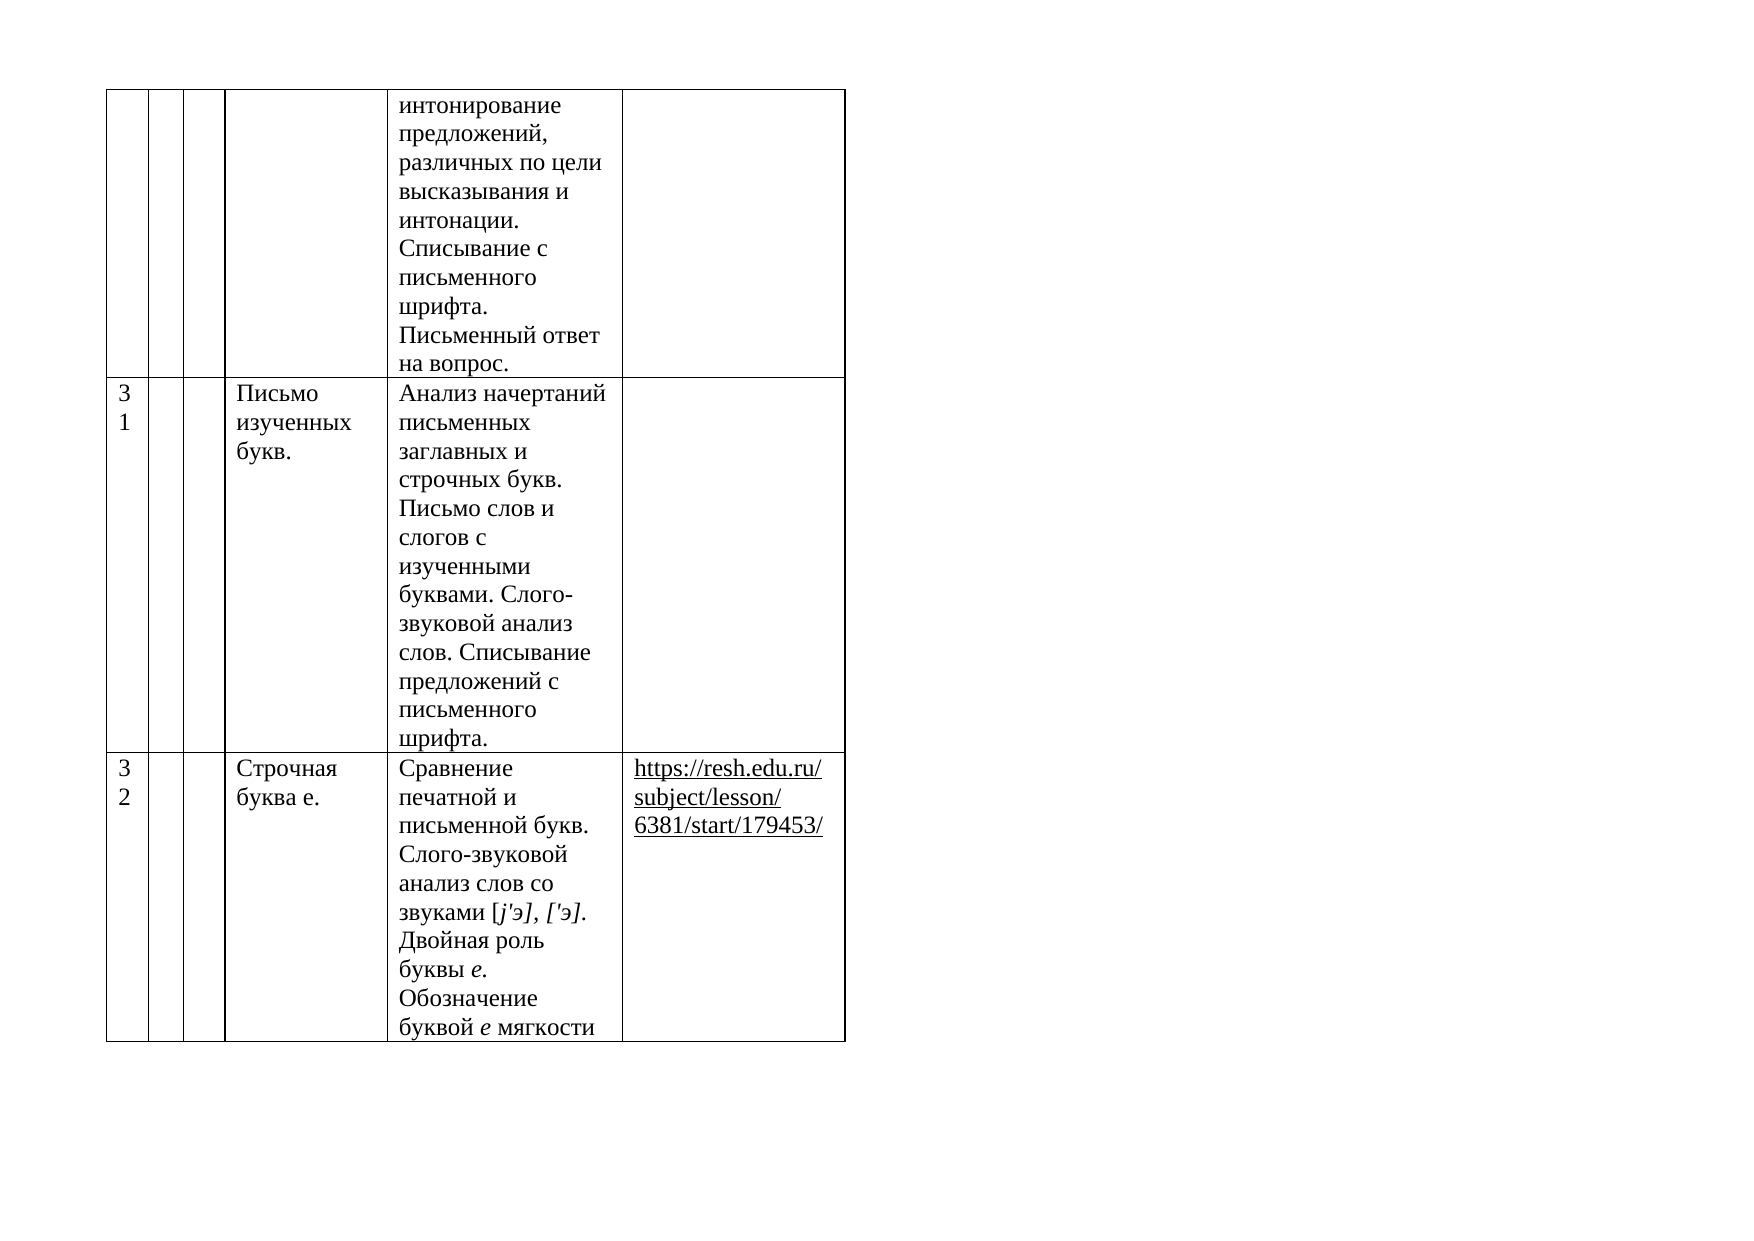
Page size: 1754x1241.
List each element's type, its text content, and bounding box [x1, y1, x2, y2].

table_cell Анализ начертаний письменных заглавных и строчных букв. Письмо слов и слогов с изученными буквами. Слого-звуковой анализ слов. Списывание предложений с письменного шрифта. [388, 378, 622, 752]
table_cell [184, 753, 224, 1041]
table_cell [226, 90, 387, 377]
table_cell [184, 90, 224, 377]
table_cell 30 [107, 90, 148, 377]
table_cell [623, 753, 844, 1041]
table_cell 32 [107, 753, 148, 1041]
table_cell [149, 90, 183, 377]
table_cell 31 [107, 378, 148, 752]
table_cell [149, 378, 183, 752]
table_cell [623, 378, 844, 752]
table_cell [388, 753, 622, 1041]
table_cell Строчная буква е. [226, 753, 387, 1041]
table_cell [149, 753, 183, 1041]
table_cell Письмо изученных букв. [226, 378, 387, 752]
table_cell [388, 90, 622, 377]
table_cell [623, 90, 844, 377]
table_cell [184, 378, 224, 752]
